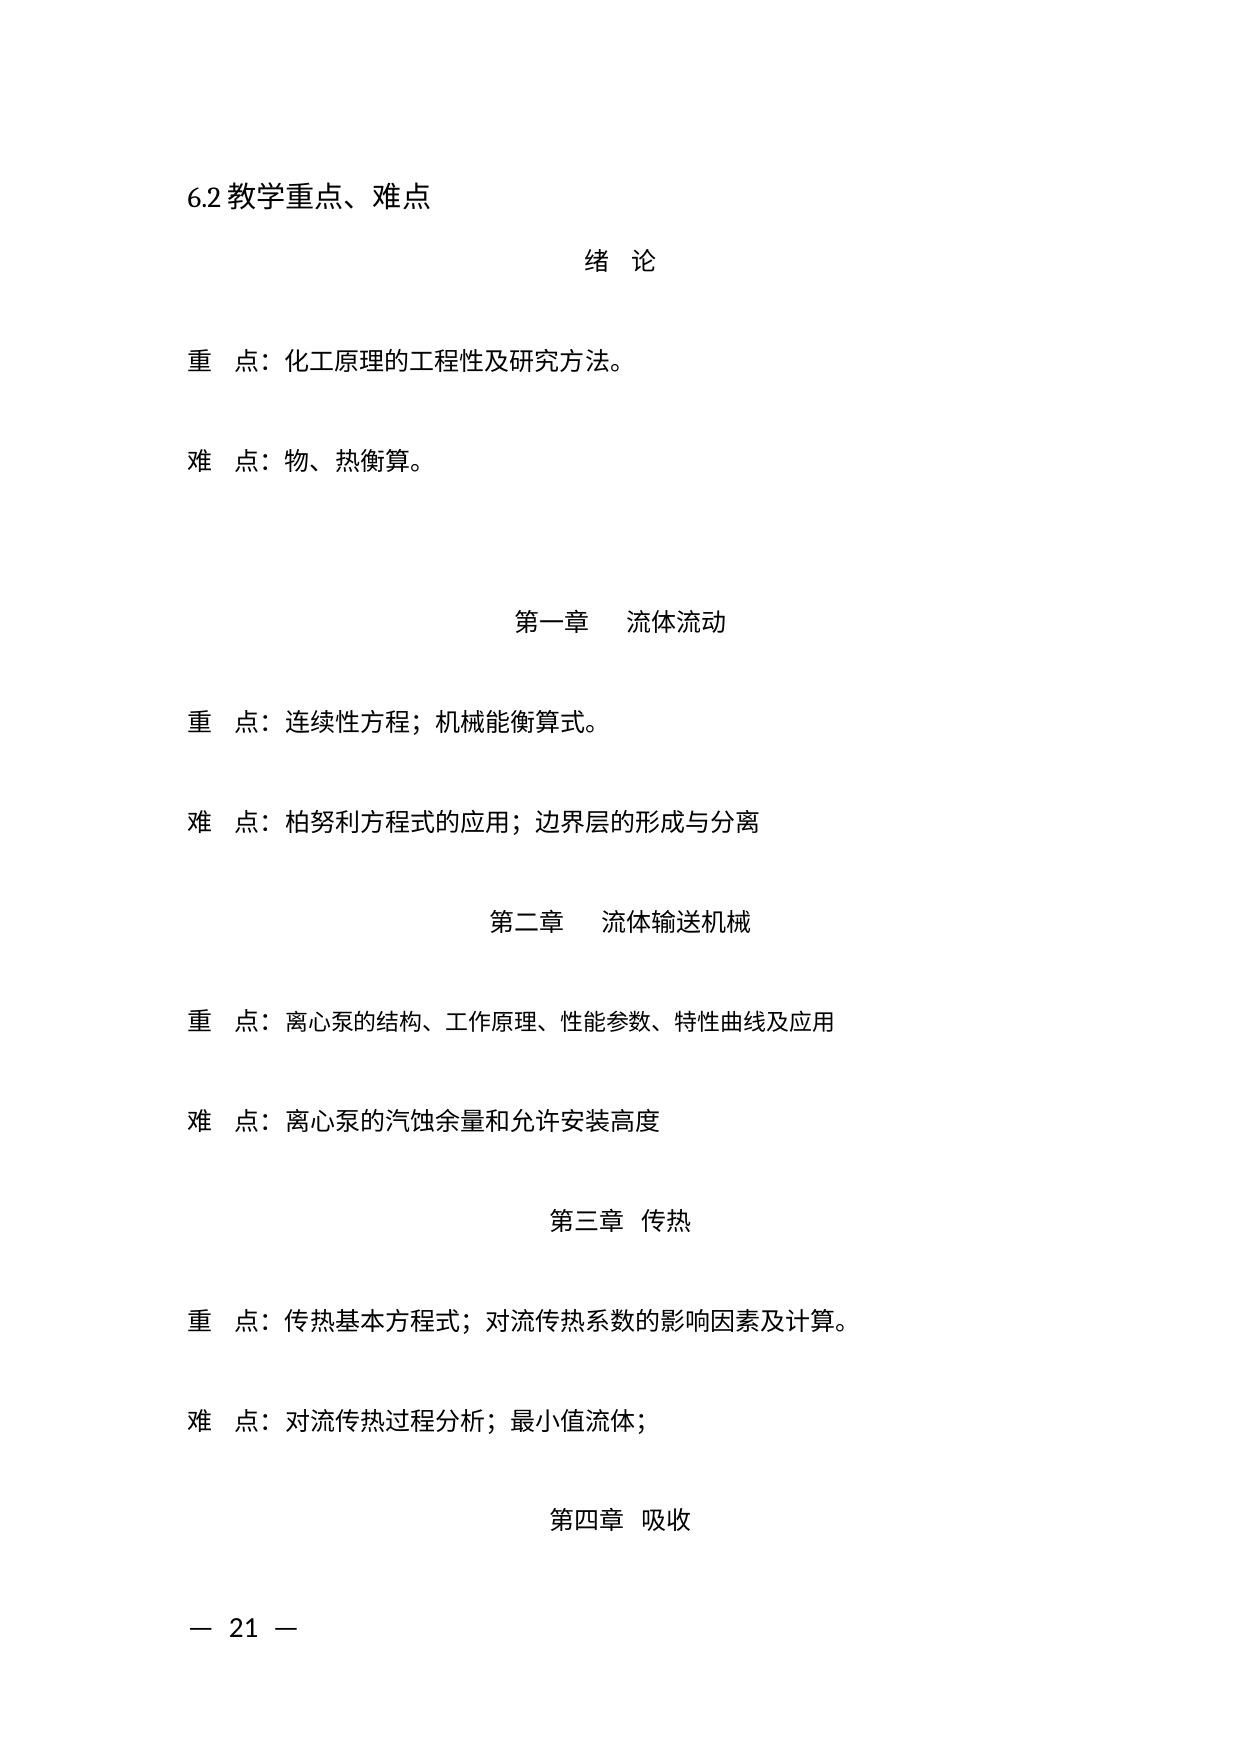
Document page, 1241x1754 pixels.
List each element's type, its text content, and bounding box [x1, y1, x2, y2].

text 重 点：传热基本方程式；对流传热系数的影响因素及计算。 [187, 1287, 1053, 1352]
subtitle 6.2教学重点、难点 [187, 162, 1053, 227]
text 难 点：物、热衡算。 [187, 427, 1053, 492]
text 第四章 吸收 [187, 1486, 1053, 1551]
text 重 点：连续性方程；机械能衡算式。 [187, 688, 1053, 753]
text 重 点：化工原理的工程性及研究方法。 [187, 327, 1053, 392]
text 难 点：离心泵的汽蚀余量和允许安装高度 [187, 1087, 1053, 1152]
text 难 点：柏努利方程式的应用；边界层的形成与分离 [187, 788, 1053, 853]
text 第三章 传热 [187, 1187, 1053, 1252]
text 重 点：离心泵的结构、工作原理、性能参数、特性曲线及应用 [187, 987, 1053, 1052]
text 难 点：对流传热过程分析；最小值流体； [187, 1387, 1053, 1452]
list 流体输送机械 [187, 888, 1053, 953]
text 绪 论 [187, 227, 1053, 292]
list 流体流动 [187, 588, 1053, 653]
